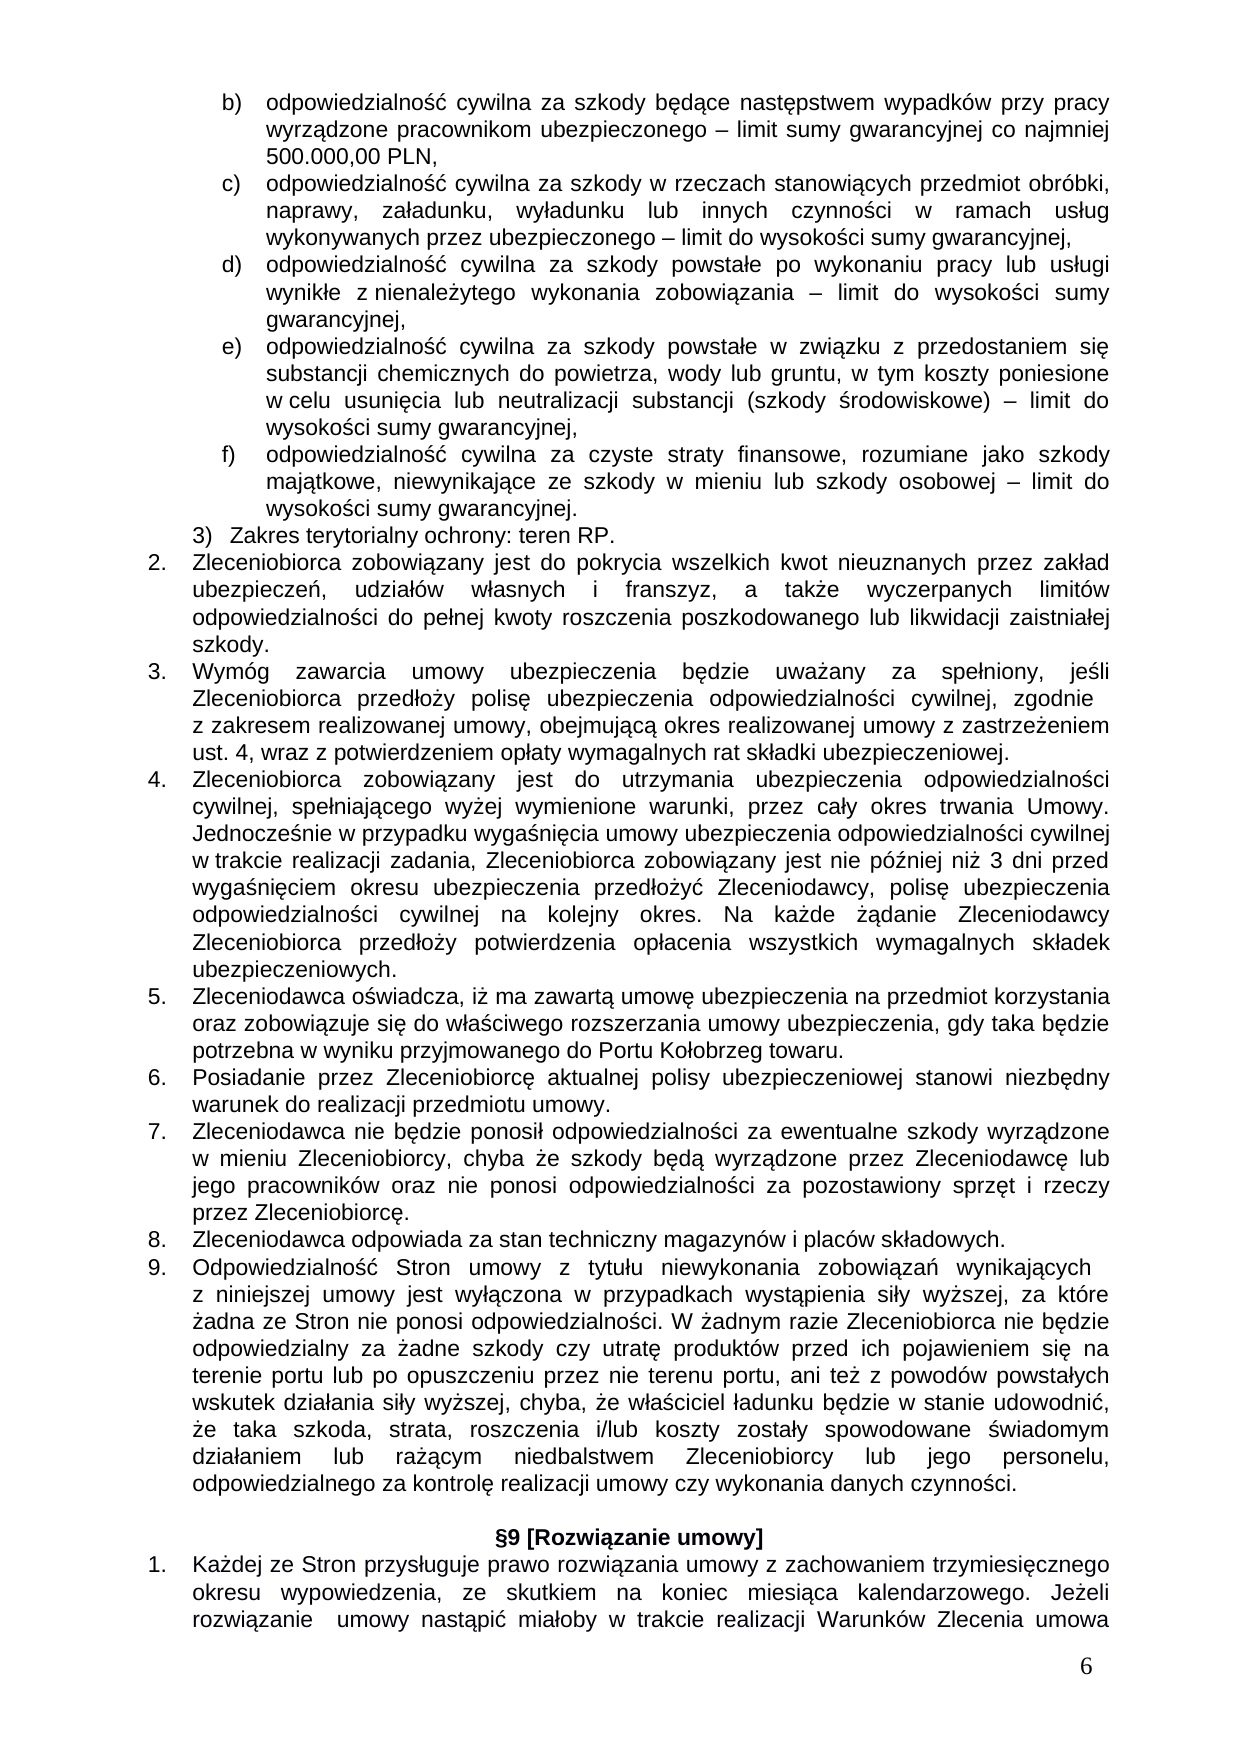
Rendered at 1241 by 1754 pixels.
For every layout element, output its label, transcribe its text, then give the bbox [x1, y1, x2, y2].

list Odpowiedzialność Stron umowy z tytułu niewykonania zobowiązań wynikających z niniejszej umowy jest wyłączona w przypadkach wystąpienia siły wyższej, za które żadna ze Stron nie ponosi odpowiedzialności. W żadnym razie Zleceniobiorca nie będzie odpowiedzialny za żadne szkody czy utratę produktów przed ich pojawieniem się na terenie portu lub po opuszczeniu przez nie terenu portu, ani też z powodów powstałych wskutek działania siły wyższej, chyba, że właściciel ładunku będzie w stanie udowodnić, że taka szkoda, strata, roszczenia i/lub koszty zostały spowodowane świadomym działaniem lub rażącym niedbalstwem Zleceniobiorcy lub jego personelu, odpowiedzialnego za kontrolę realizacji umowy czy wykonania danych czynności. [148, 1253, 1110, 1497]
list Zleceniodawca oświadcza, iż ma zawartą umowę ubezpieczenia na przedmiot korzystania oraz zobowiązuje się do właściwego rozszerzania umowy ubezpieczenia, gdy taka będzie potrzebna w wyniku przyjmowanego do Portu Kołobrzeg towaru. [148, 982, 1110, 1064]
list Zleceniodawca nie będzie ponosił odpowiedzialności za ewentualne szkody wyrządzone w mieniu Zleceniobiorcy, chyba że szkody będą wyrządzone przez Zleceniodawcę lub jego pracowników oraz nie ponosi odpowiedzialności za pozostawiony sprzęt i rzeczy przez Zleceniobiorcę. [148, 1118, 1110, 1226]
list Wymóg zawarcia umowy ubezpieczenia będzie uważany za spełniony, jeśli Zleceniobiorca przedłoży polisę ubezpieczenia odpowiedzialności cywilnej, zgodnie z zakresem realizowanej umowy, obejmującą okres realizowanej umowy z zastrzeżeniem ust. 4, wraz z potwierdzeniem opłaty wymagalnych rat składki ubezpieczeniowej. [148, 657, 1110, 766]
list Zleceniobiorca zobowiązany jest do utrzymania ubezpieczenia odpowiedzialności cywilnej, spełniającego wyżej wymienione warunki, przez cały okres trwania Umowy. Jednocześnie w przypadku wygaśnięcia umowy ubezpieczenia odpowiedzialności cywilnej w trakcie realizacji zadania, Zleceniobiorca zobowiązany jest nie później niż 3 dni przed wygaśnięciem okresu ubezpieczenia przedłożyć Zleceniodawcy, polisę ubezpieczenia odpowiedzialności cywilnej na kolejny okres. Na każde żądanie Zleceniodawcy Zleceniobiorca przedłoży potwierdzenia opłacenia wszystkich wymagalnych składek ubezpieczeniowych. [148, 766, 1110, 982]
list odpowiedzialność cywilna za czyste straty finansowe, rozumiane jako szkody majątkowe, niewynikające ze szkody w mieniu lub szkody osobowej – limit do wysokości sumy gwarancyjnej. [222, 441, 1110, 522]
list odpowiedzialność cywilna za szkody powstałe w związku z przedostaniem się substancji chemicznych do powietrza, wody lub gruntu, w tym koszty poniesione w celu usunięcia lub neutralizacji substancji (szkody środowiskowe) – limit do wysokości sumy gwarancyjnej, [222, 332, 1110, 441]
list Zleceniobiorca zobowiązany jest do pokrycia wszelkich kwot nieuznanych przez zakład ubezpieczeń, udziałów własnych i franszyz, a także wyczerpanych limitów odpowiedzialności do pełnej kwoty roszczenia poszkodowanego lub likwidacji zaistniałej szkody. [148, 549, 1110, 657]
list Zleceniodawca odpowiada za stan techniczny magazynów i placów składowych. [148, 1226, 1110, 1253]
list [148, 1551, 1110, 1632]
list odpowiedzialność cywilna za szkody w rzeczach stanowiących przedmiot obróbki, naprawy, załadunku, wyładunku lub innych czynności w ramach usług wykonywanych przez ubezpieczonego – limit do wysokości sumy gwarancyjnej, [222, 170, 1110, 251]
list odpowiedzialność cywilna za szkody powstałe po wykonaniu pracy lub usługi wynikłe z nienależytego wykonania zobowiązania – limit do wysokości sumy gwarancyjnej, [222, 251, 1110, 332]
list Zakres terytorialny ochrony: teren RP. [192, 522, 1110, 549]
list Posiadanie przez Zleceniobiorcę aktualnej polisy ubezpieczeniowej stanowi niezbędny warunek do realizacji przedmiotu umowy. [148, 1064, 1110, 1118]
list odpowiedzialność cywilna za szkody będące następstwem wypadków przy pracy wyrządzone pracownikom ubezpieczonego – limit sumy gwarancyjnej co najmniej 500.000,00 PLN, [222, 89, 1110, 170]
text §9 [Rozwiązanie umowy] [148, 1524, 1110, 1551]
